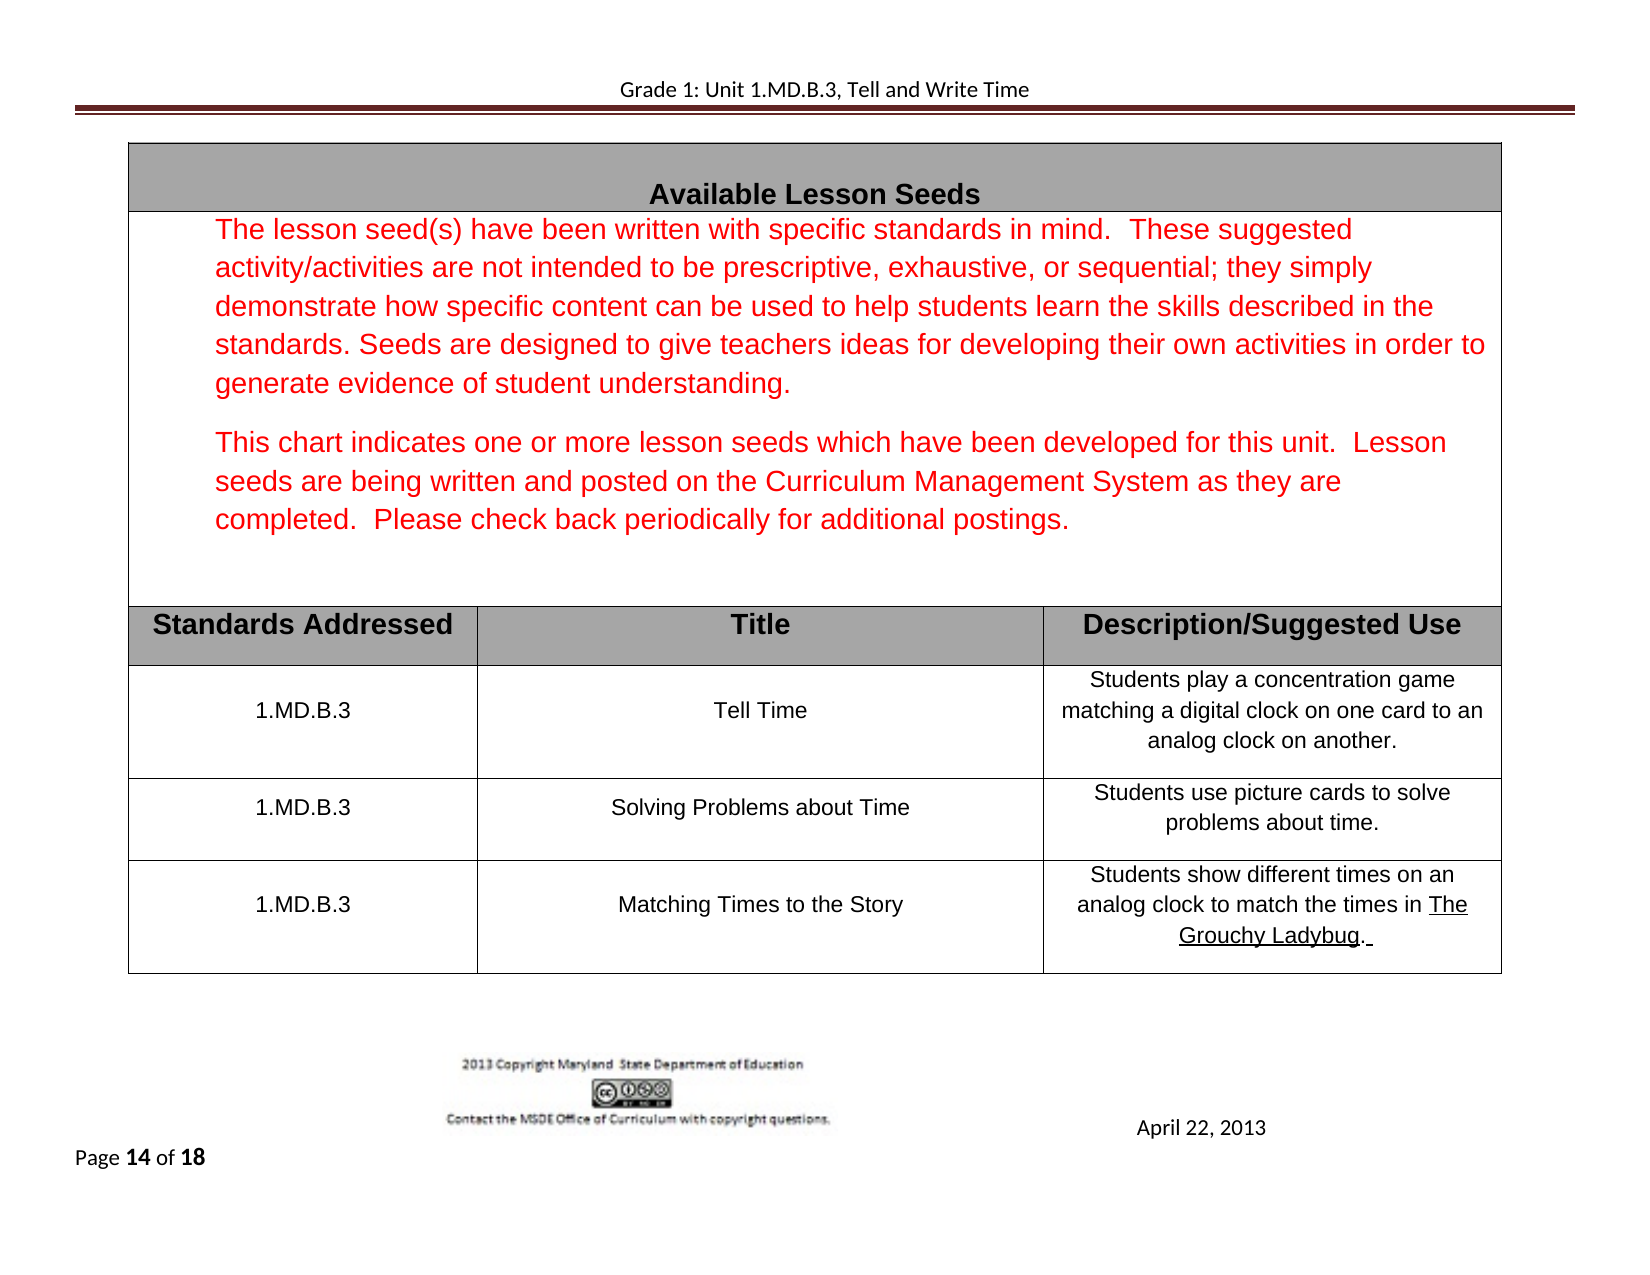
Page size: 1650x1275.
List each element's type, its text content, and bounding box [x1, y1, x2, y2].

table_cell Students play a concentration game matching a digital clock on one card to an analog clock on another. [1044, 666, 1501, 778]
table_cell Students show different times on an analog clock to match the times in The Grouchy Ladybug. [1044, 861, 1501, 973]
table_header Available Lesson Seeds [129, 144, 1501, 211]
table_cell Tell Time [478, 666, 1043, 778]
table_cell Solving Problems about Time [478, 779, 1043, 860]
picture [442, 1052, 839, 1136]
table_cell The lesson seed(s) have been written with specific standards in mind. These suggested activity/activities are not intended to be prescriptive, exhaustive, or sequential; they simply demonstrate how specific content can be used to help students learn the skills described in the standards. Seeds are designed to give teachers ideas for developing their own activities in order to generate evidence of student understanding. This chart indicates one or more lesson seeds which have been developed for this unit. Lesson seeds are being written and posted on the Curriculum Management System as they are completed. Please check back periodically for additional postings. [129, 212, 1501, 606]
table_cell 1.MD.B.3 [129, 666, 477, 778]
table_cell Students use picture cards to solve problems about time. [1044, 779, 1501, 860]
table_cell Matching Times to the Story [478, 861, 1043, 973]
table_cell 1.MD.B.3 [129, 861, 477, 973]
table_cell Description/Suggested Use [1044, 607, 1501, 665]
table_cell Title [478, 607, 1043, 665]
table_cell Standards Addressed [129, 607, 477, 665]
table_cell 1.MD.B.3 [129, 779, 477, 860]
